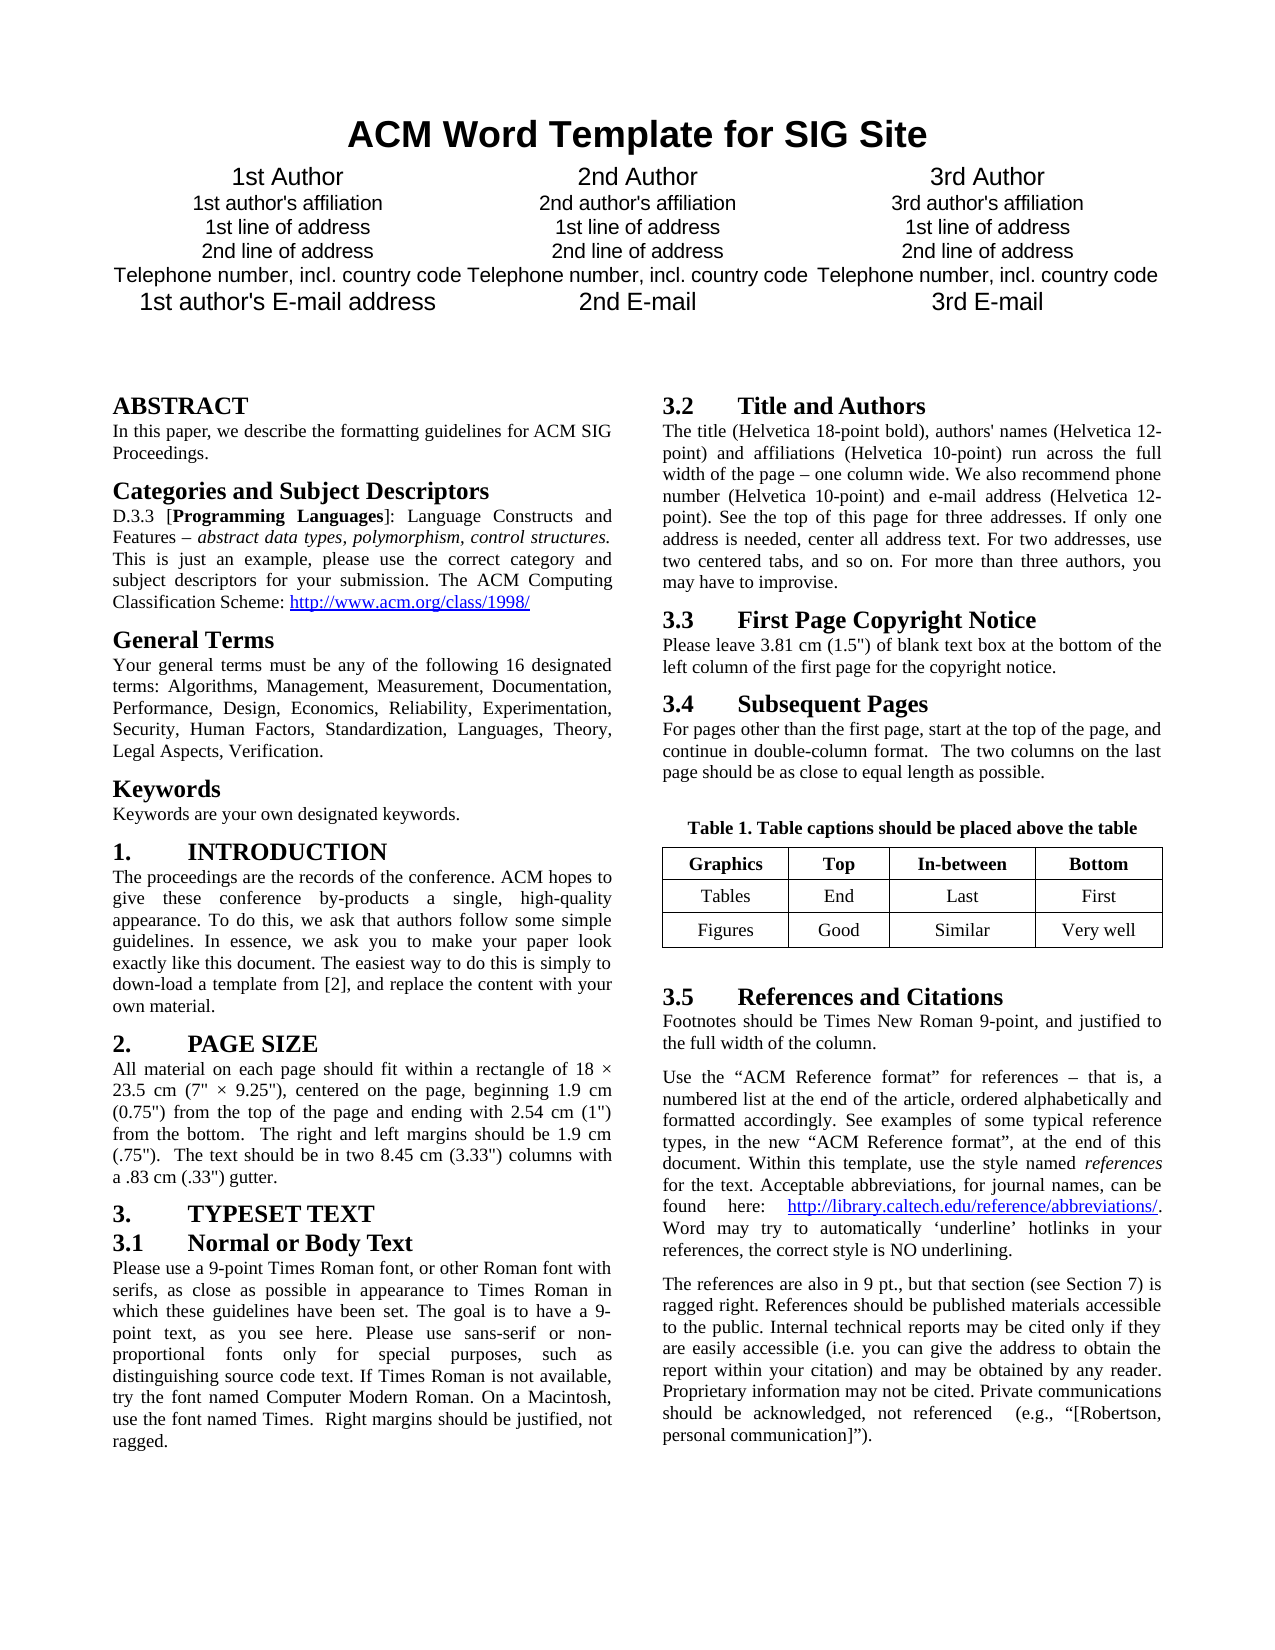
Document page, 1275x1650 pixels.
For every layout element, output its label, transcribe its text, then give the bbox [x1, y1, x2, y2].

text 2nd Author [462, 162, 812, 191]
text All material on each page should fit within a rectangle of 18 × 23.5 cm (7" × 9.25"), centered on the page, beginning 1.9 cm (0.75") from the top of the page and ending with 2.54 cm (1") from the bottom. The right and left margins should be 1.9 cm (.75"). The text should be in two 8.45 cm (3.33") columns with a .83 cm (.33") gutter. [112, 1058, 613, 1187]
table_cell First [1036, 880, 1162, 912]
subtitle PAGE SIZE [112, 1029, 613, 1058]
table_header In-between [890, 848, 1035, 879]
text 2nd E-mail [462, 286, 812, 315]
subtitle INTRODUCTION [112, 837, 613, 866]
table_cell Good [789, 913, 889, 947]
subtitle Subsequent Pages [662, 689, 1162, 718]
table_cell Last [890, 880, 1035, 912]
text Categories and Subject Descriptors [112, 476, 613, 504]
table_header Graphics [663, 848, 788, 879]
text ABSTRACT [112, 391, 613, 420]
text For pages other than the first page, start at the top of the page, and continue in double-column format. The two columns on the last page should be as close to equal length as possible. [662, 718, 1162, 783]
table_cell Figures [663, 913, 788, 947]
table_header Top [789, 848, 889, 879]
text Please use a 9-point Times Roman font, or other Roman font with serifs, as close as possible in appearance to Times Roman in which these guidelines have been set. The goal is to have a 9-point text, as you see here. Please use sans-serif or non-proportional fonts only for special purposes, such as distinguishing source code text. If Times Roman is not available, try the font named Computer Modern Roman. On a Macintosh, use the font named Times. Right margins should be justified, not ragged. [112, 1257, 613, 1451]
title ACM Word Template for SIG Site [112, 112, 1162, 156]
text The proceedings are the records of the conference. ACM hopes to give these conference by-products a single, high-quality appearance. To do this, we ask that authors follow some simple guidelines. In essence, we ask you to make your paper look exactly like this document. The easiest way to do this is simply to down-load a template from [2], and replace the content with your own material. [112, 866, 613, 1016]
subtitle Title and Authors [662, 391, 1162, 420]
table_cell Tables [663, 880, 788, 912]
subtitle References and Citations [662, 982, 1162, 1010]
text 2nd author's affiliation 1st line of address 2nd line of address Telephone number, incl. country code [462, 191, 812, 286]
text Keywords [112, 774, 613, 803]
subtitle TYPESET TEXT [112, 1199, 613, 1228]
table_cell Similar [890, 913, 1035, 947]
text 1st author's affiliation 1st line of address 2nd line of address Telephone number, incl. country code [112, 191, 462, 286]
text Your general terms must be any of the following 16 designated terms: Algorithms, Management, Measurement, Documentation, Performance, Design, Economics, Reliability, Experimentation, Security, Human Factors, Standardization, Languages, Theory, Legal Aspects, Verification. [112, 654, 613, 761]
subtitle Normal or Body Text [112, 1228, 613, 1257]
table_cell Very well [1036, 913, 1162, 947]
text Keywords are your own designated keywords. [112, 803, 613, 824]
text The title (Helvetica 18-point bold), authors' names (Helvetica 12-point) and affiliations (Helvetica 10-point) run across the full width of the page – one column wide. We also recommend phone number (Helvetica 10-point) and e-mail address (Helvetica 12-point). See the top of this page for three addresses. If only one address is needed, center all address text. For two addresses, use two centered tabs, and so on. For more than three authors, you may have to improvise. [662, 420, 1162, 593]
text Footnotes should be Times New Roman 9-point, and justified to the full width of the column. [662, 1010, 1162, 1053]
table_cell End [789, 880, 889, 912]
text The references are also in 9 pt., but that section (see Section 7) is ragged right. References should be published materials accessible to the public. Internal technical reports may be cited only if they are easily accessible (i.e. you can give the address to obtain the report within your citation) and may be obtained by any reader. Proprietary information may not be cited. Private communications should be acknowledged, not referenced (e.g., “[Robertson, personal communication]”). [662, 1273, 1162, 1445]
text Please leave 3.81 cm (1.5") of blank text box at the bottom of the left column of the first page for the copyright notice. [662, 634, 1162, 677]
table_header Bottom [1036, 848, 1162, 879]
text 1st author's E-mail address [112, 286, 462, 315]
text 3rd E-mail [812, 286, 1162, 315]
text 3rd Author [812, 162, 1162, 191]
text D.3.3 [Programming Languages]: Language Constructs and Features – abstract data types, polymorphism, control structures. This is just an example, please use the correct category and subject descriptors for your submission. The ACM Computing Classification Scheme: http://www.acm.org/class/1998/ [112, 504, 613, 612]
text Use the “ACM Reference format” for references – that is, a numbered list at the end of the article, ordered alphabetically and formatted accordingly. See examples of some typical reference types, in the new “ACM Reference format”, at the end of this document. Within this template, use the style named references for the text. Acceptable abbreviations, for journal names, can be found here: http://library.caltech.edu/reference/abbreviations/. Word may try to automatically ‘underline’ hotlinks in your references, the correct style is NO underlining. [662, 1066, 1162, 1260]
subtitle First Page Copyright Notice [662, 605, 1162, 634]
text 3rd author's affiliation 1st line of address 2nd line of address Telephone number, incl. country code [812, 191, 1162, 286]
text In this paper, we describe the formatting guidelines for ACM SIG Proceedings. [112, 420, 613, 463]
text 1st Author [112, 162, 462, 191]
text Table 1. Table captions should be placed above the table [662, 817, 1162, 839]
text General Terms [112, 625, 613, 654]
